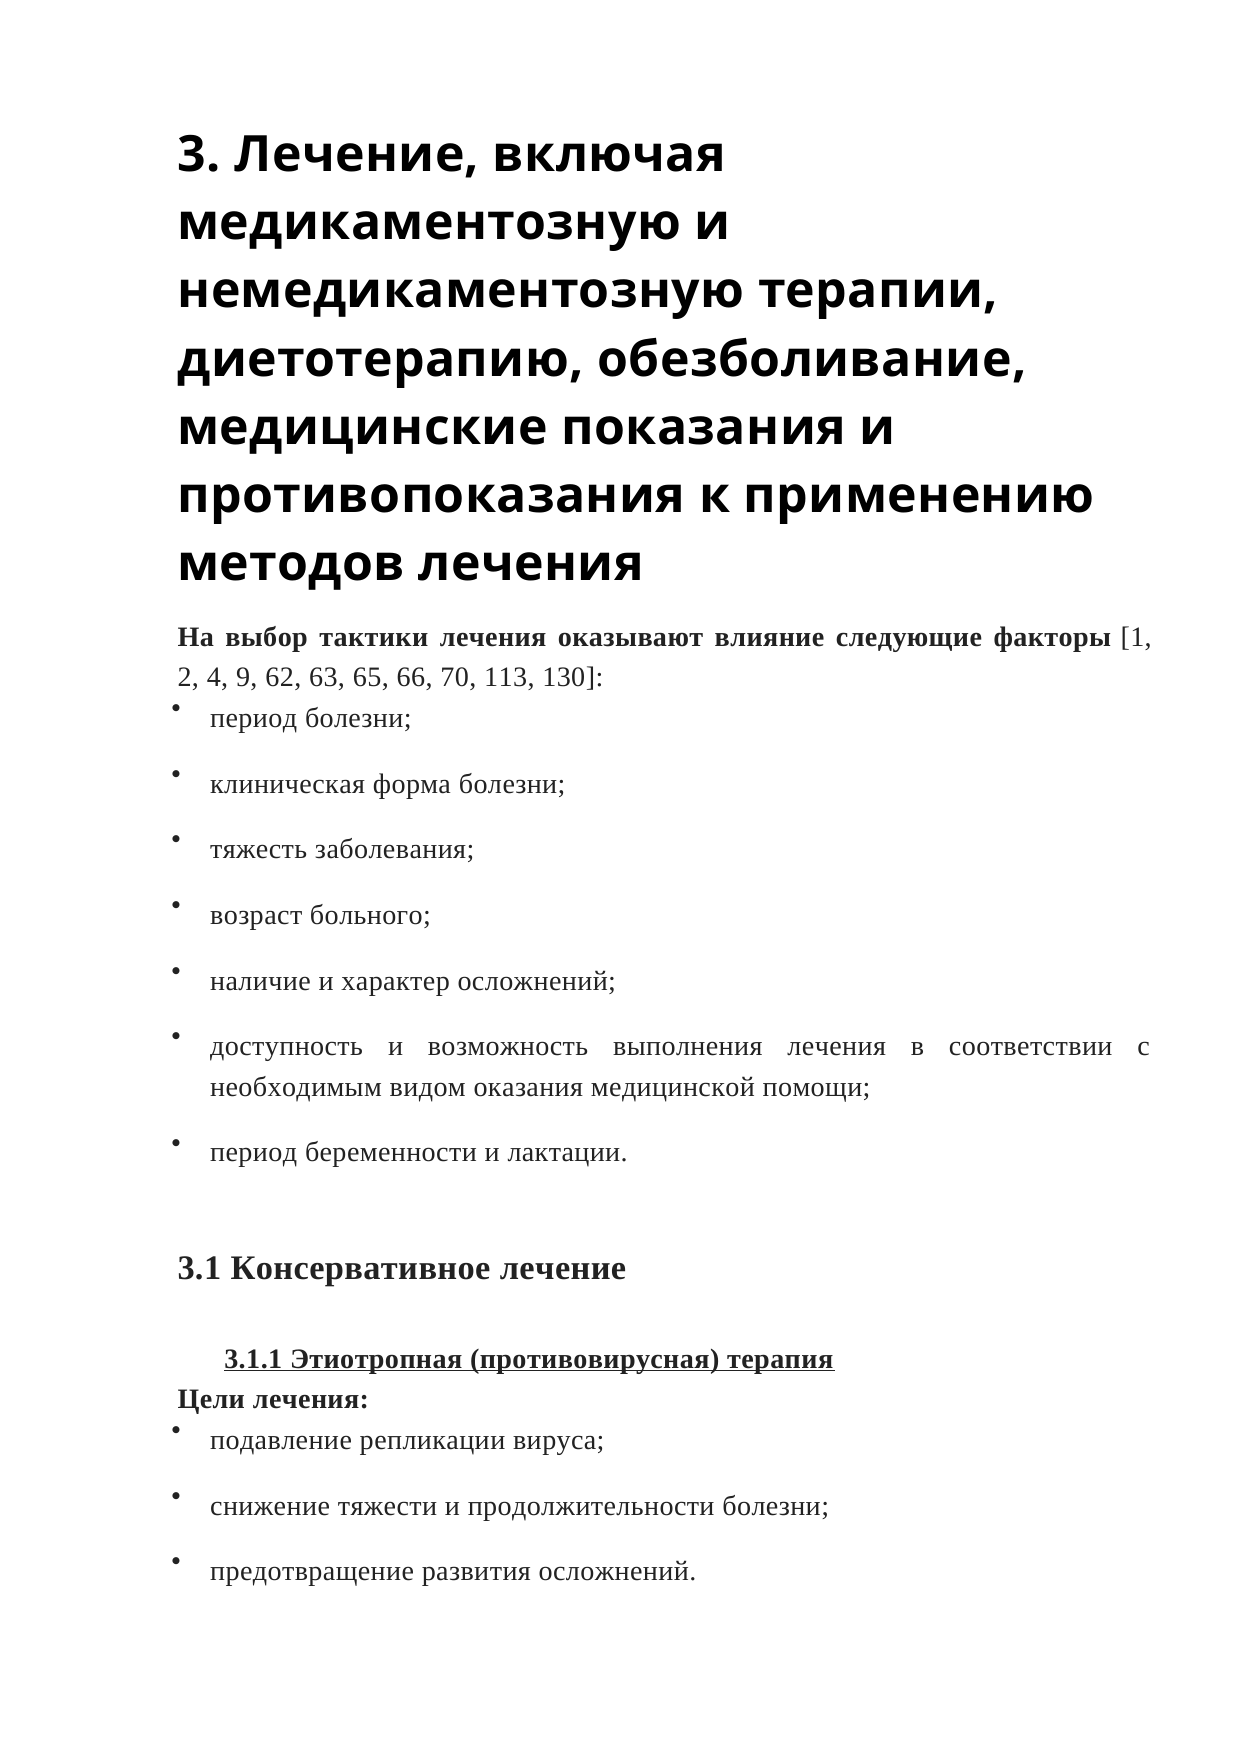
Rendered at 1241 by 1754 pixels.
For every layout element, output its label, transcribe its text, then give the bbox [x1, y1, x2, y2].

text 3.1.1 Этиотропная (противовирусная) терапия [224, 1333, 1105, 1374]
text 3. Лечение, включая медикаментозную и немедикаментозную терапии, диетотерапию, обезболивание, медицинские показания и противопоказания к применению методов лечения [177, 118, 1152, 595]
list доступность и возможность выполнения лечения в соответствии с необходимым видом оказания медицинской помощи; [172, 1021, 1152, 1102]
list период болезни; [172, 693, 1152, 733]
list наличие и характер осложнений; [172, 955, 1152, 996]
list снижение тяжести и продолжительности болезни; [172, 1480, 1152, 1521]
list предотвращение развития осложнений. [172, 1546, 1152, 1587]
list подавление репликации вируса; [172, 1415, 1152, 1455]
list период беременности и лактации. [172, 1127, 1152, 1168]
list тяжесть заболевания; [172, 824, 1152, 865]
text 3.1 Консервативное лечение [177, 1246, 1152, 1287]
text На выбор тактики лечения оказывают влияние следующие факторы [1, 2, 4, 9, 62, 63, 65, 66, 70, 113, 130]: [177, 612, 1152, 693]
text Цели лечения: [177, 1374, 1152, 1415]
list возраст больного; [172, 890, 1152, 930]
list клиническая форма болезни; [172, 758, 1152, 799]
